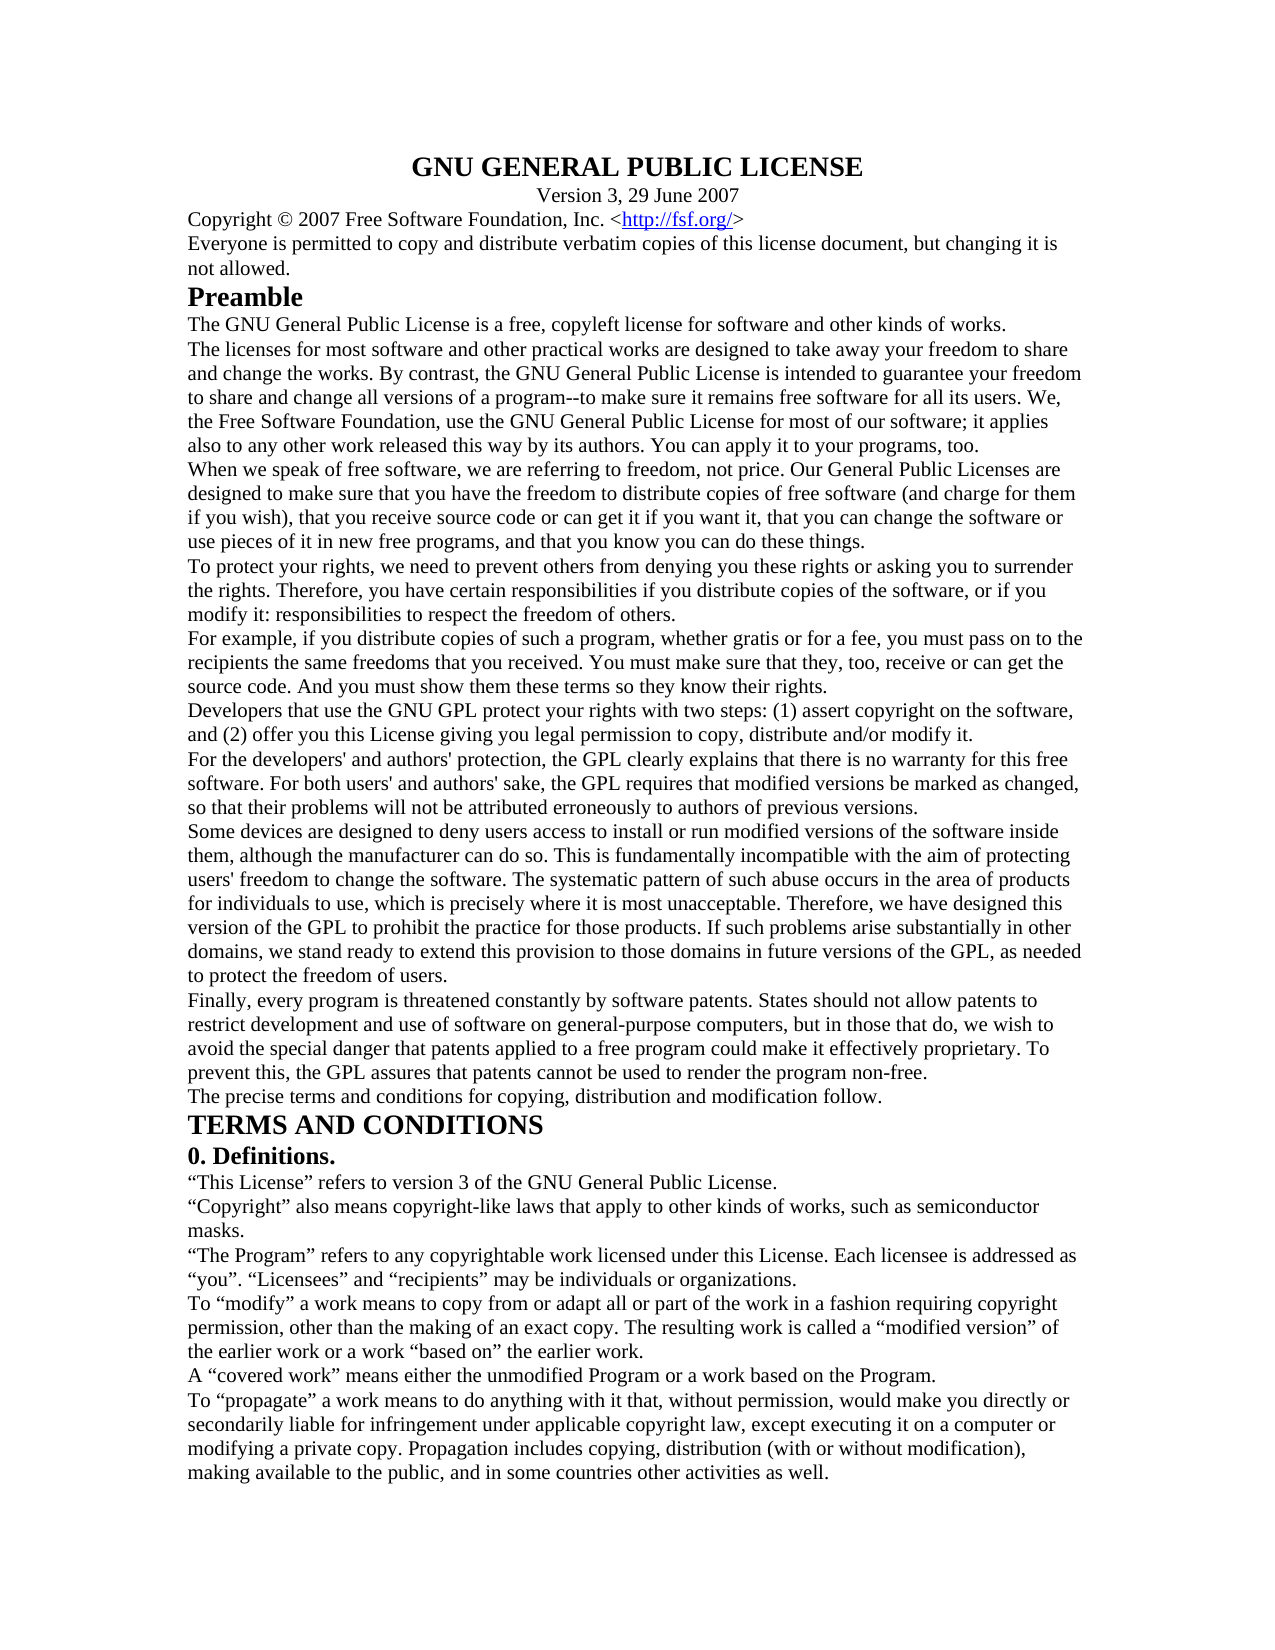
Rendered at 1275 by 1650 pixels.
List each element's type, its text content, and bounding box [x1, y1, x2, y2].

text To “modify” a work means to copy from or adapt all or part of the work in a fashion requiring copyright permission, other than the making of an exact copy. The resulting work is called a “modified version” of the earlier work or a work “based on” the earlier work. [187, 1291, 1087, 1363]
text Copyright © 2007 Free Software Foundation, Inc. <http://fsf.org/> [187, 207, 1087, 231]
text GNU GENERAL PUBLIC LICENSE [187, 150, 1087, 183]
text To “propagate” a work means to do anything with it that, without permission, would make you directly or secondarily liable for infringement under applicable copyright law, except executing it on a computer or modifying a private copy. Propagation includes copying, distribution (with or without modification), making available to the public, and in some countries other activities as well. [187, 1388, 1087, 1484]
text The licenses for most software and other practical works are designed to take away your freedom to share and change the works. By contrast, the GNU General Public License is intended to guarantee your freedom to share and change all versions of a program--to make sure it remains free software for all its users. We, the Free Software Foundation, use the GNU General Public License for most of our software; it applies also to any other work released this way by its authors. You can apply it to your programs, too. [187, 337, 1087, 457]
text Some devices are designed to deny users access to install or run modified versions of the software inside them, although the manufacturer can do so. This is fundamentally incompatible with the aim of protecting users' freedom to change the software. The systematic pattern of such abuse occurs in the area of products for individuals to use, which is precisely where it is most unacceptable. Therefore, we have designed this version of the GPL to prohibit the practice for those products. If such problems arise substantially in other domains, we stand ready to extend this provision to those domains in future versions of the GPL, as needed to protect the freedom of users. [187, 819, 1087, 987]
text For example, if you distribute copies of such a program, whether gratis or for a fee, you must pass on to the recipients the same freedoms that you received. You must make sure that they, too, receive or can get the source code. And you must show them these terms so they know their rights. [187, 626, 1087, 698]
text Version 3, 29 June 2007 [187, 183, 1087, 207]
text A “covered work” means either the unmodified Program or a work based on the Program. [187, 1363, 1087, 1387]
text “This License” refers to version 3 of the GNU General Public License. [187, 1170, 1087, 1194]
text Everyone is permitted to copy and distribute verbatim copies of this license document, but changing it is not allowed. [187, 231, 1087, 279]
text To protect your rights, we need to prevent others from denying you these rights or asking you to surrender the rights. Therefore, you have certain responsibilities if you distribute copies of the software, or if you modify it: responsibilities to respect the freedom of others. [187, 553, 1087, 626]
text “The Program” refers to any copyrightable work licensed under this License. Each licensee is addressed as “you”. “Licensees” and “recipients” may be individuals or organizations. [187, 1243, 1087, 1291]
text The GNU General Public License is a free, copyleft license for software and other kinds of works. [187, 312, 1087, 336]
text Preamble [187, 280, 1087, 312]
text When we speak of free software, we are referring to freedom, not price. Our General Public Licenses are designed to make sure that you have the freedom to distribute copies of free software (and charge for them if you wish), that you receive source code or can get it if you want it, that you can change the software or use pieces of it in new free programs, and that you know you can do these things. [187, 457, 1087, 553]
text For the developers' and authors' protection, the GPL clearly explains that there is no warranty for this free software. For both users' and authors' sake, the GPL requires that modified versions be marked as changed, so that their problems will not be attributed erroneously to authors of previous versions. [187, 747, 1087, 819]
text “Copyright” also means copyright-like laws that apply to other kinds of works, such as semiconductor masks. [187, 1194, 1087, 1242]
text The precise terms and conditions for copying, distribution and modification follow. [187, 1084, 1087, 1108]
text Finally, every program is threatened constantly by software patents. States should not allow patents to restrict development and use of software on general-purpose computers, but in those that do, we wish to avoid the special danger that patents applied to a free program could make it effectively proprietary. To prevent this, the GPL assures that patents cannot be used to render the program non-free. [187, 988, 1087, 1084]
text TERMS AND CONDITIONS [187, 1108, 1087, 1141]
text Developers that use the GNU GPL protect your rights with two steps: (1) assert copyright on the software, and (2) offer you this License giving you legal permission to copy, distribute and/or modify it. [187, 698, 1087, 746]
text 0. Definitions. [187, 1141, 1087, 1170]
